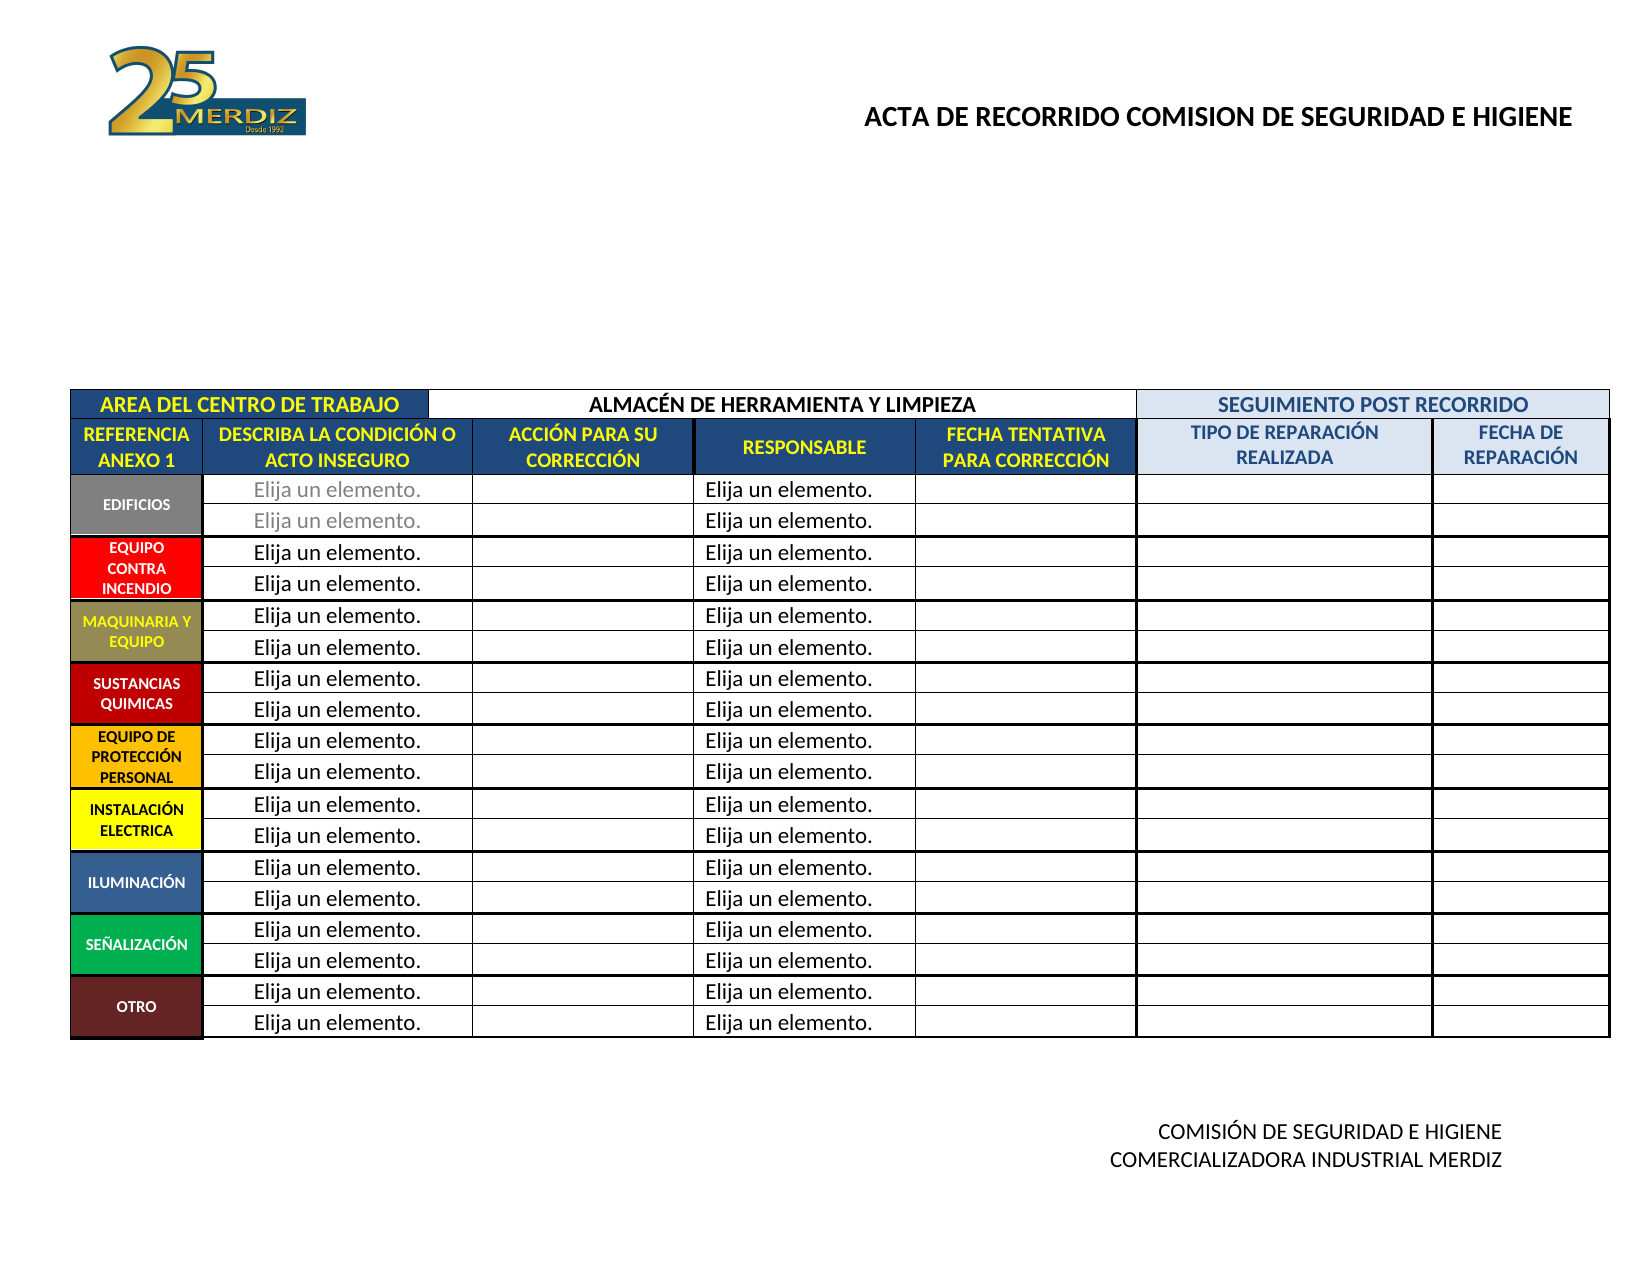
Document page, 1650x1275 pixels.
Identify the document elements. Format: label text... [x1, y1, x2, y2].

table_cell [916, 915, 1135, 943]
table_cell [1434, 693, 1608, 723]
table_cell [204, 475, 472, 503]
table_cell SEÑALIZACIÓN [71, 915, 201, 974]
table_cell [1434, 790, 1608, 818]
table_cell [916, 882, 1135, 912]
table_cell [1138, 664, 1431, 692]
table_cell TIPO DE REPARACIÓN REALIZADA [1138, 419, 1431, 474]
table_cell [473, 664, 693, 692]
table_cell OTRO [71, 977, 201, 1036]
table_cell REFERENCIA ANEXO 1 [71, 419, 202, 474]
table_cell [1434, 504, 1608, 534]
table_cell [1138, 915, 1431, 943]
table_cell ACCIÓN PARA SU CORRECCIÓN [473, 419, 692, 474]
table_cell [1434, 664, 1608, 692]
table_cell [473, 790, 693, 818]
table_cell [1434, 977, 1608, 1005]
table_cell [916, 853, 1135, 881]
table_cell [1138, 819, 1431, 849]
table_cell [473, 726, 693, 754]
table_cell [473, 819, 693, 849]
table_cell [473, 567, 693, 598]
table_cell [1434, 567, 1608, 598]
table_cell [1138, 882, 1431, 912]
table_cell [916, 726, 1135, 754]
table_cell FECHA DE REPARACIÓN [1434, 419, 1608, 474]
table_cell [1138, 693, 1431, 723]
table_cell EQUIPO DE PROTECCIÓN PERSONAL [71, 726, 201, 787]
table_cell [916, 1006, 1135, 1036]
table_cell EQUIPO CONTRA INCENDIO [71, 538, 201, 598]
table_cell [1138, 1006, 1431, 1036]
table_cell RESPONSABLE [696, 419, 915, 474]
table_cell DESCRIBA LA CONDICIÓN O ACTO INSEGURO [203, 419, 472, 474]
table_cell [473, 504, 693, 534]
table_cell [473, 977, 693, 1005]
table_cell [473, 475, 693, 503]
table_cell [473, 915, 693, 943]
table_cell [1434, 631, 1608, 661]
table_cell [473, 693, 693, 723]
table_cell [1434, 944, 1608, 974]
table_cell [916, 504, 1135, 534]
table_cell MAQUINARIA Y EQUIPO [71, 602, 201, 661]
table_cell [473, 538, 693, 566]
table_cell [916, 664, 1135, 692]
table_cell [1138, 944, 1431, 974]
picture [96, 39, 318, 147]
table_cell [1434, 475, 1608, 503]
table_cell [1138, 726, 1431, 754]
table_cell [916, 755, 1135, 787]
table_cell [916, 538, 1135, 566]
table_cell [916, 944, 1135, 974]
table_cell [1138, 504, 1431, 534]
table_cell [916, 602, 1135, 630]
table_cell [916, 567, 1135, 598]
table_cell [1138, 853, 1431, 881]
table_cell FECHA TENTATIVA PARA CORRECCIÓN [916, 419, 1135, 474]
table_cell [1138, 631, 1431, 661]
table_cell [1434, 819, 1608, 849]
table_cell [1434, 602, 1608, 630]
table_cell SUSTANCIAS QUIMICAS [71, 664, 201, 723]
table_cell EDIFICIOS [71, 475, 201, 534]
table_cell [1138, 602, 1431, 630]
table_cell [916, 819, 1135, 849]
table_cell [1138, 538, 1431, 566]
table_cell [473, 882, 693, 912]
table_cell [1138, 790, 1431, 818]
table_cell [1434, 1006, 1608, 1036]
table_cell [1434, 853, 1608, 881]
table_cell [473, 944, 693, 974]
table_cell [1138, 475, 1431, 503]
table_cell [473, 1006, 693, 1036]
table_cell [1138, 567, 1431, 598]
table_cell [473, 631, 693, 661]
table_cell [916, 631, 1135, 661]
table_cell [1434, 726, 1608, 754]
table_header SEGUIMIENTO POST RECORRIDO [1137, 390, 1609, 418]
table_cell INSTALACIÓN ELECTRICA [71, 790, 201, 849]
table_cell [916, 977, 1135, 1005]
table_cell [1138, 755, 1431, 787]
table_header AREA DEL CENTRO DE TRABAJO [71, 390, 428, 418]
table_header ALMACÉN DE HERRAMIENTA Y LIMPIEZA [429, 390, 1136, 418]
table_cell [473, 602, 693, 630]
table_cell [204, 504, 472, 534]
table_cell [473, 853, 693, 881]
table_cell ILUMINACIÓN [71, 853, 201, 912]
table_cell [1434, 915, 1608, 943]
table_cell [1138, 977, 1431, 1005]
table_cell [1434, 882, 1608, 912]
table_cell [916, 475, 1135, 503]
table_cell [1434, 755, 1608, 787]
table_cell [916, 693, 1135, 723]
table_cell [1434, 538, 1608, 566]
table_cell [473, 755, 693, 787]
table_cell [916, 790, 1135, 818]
